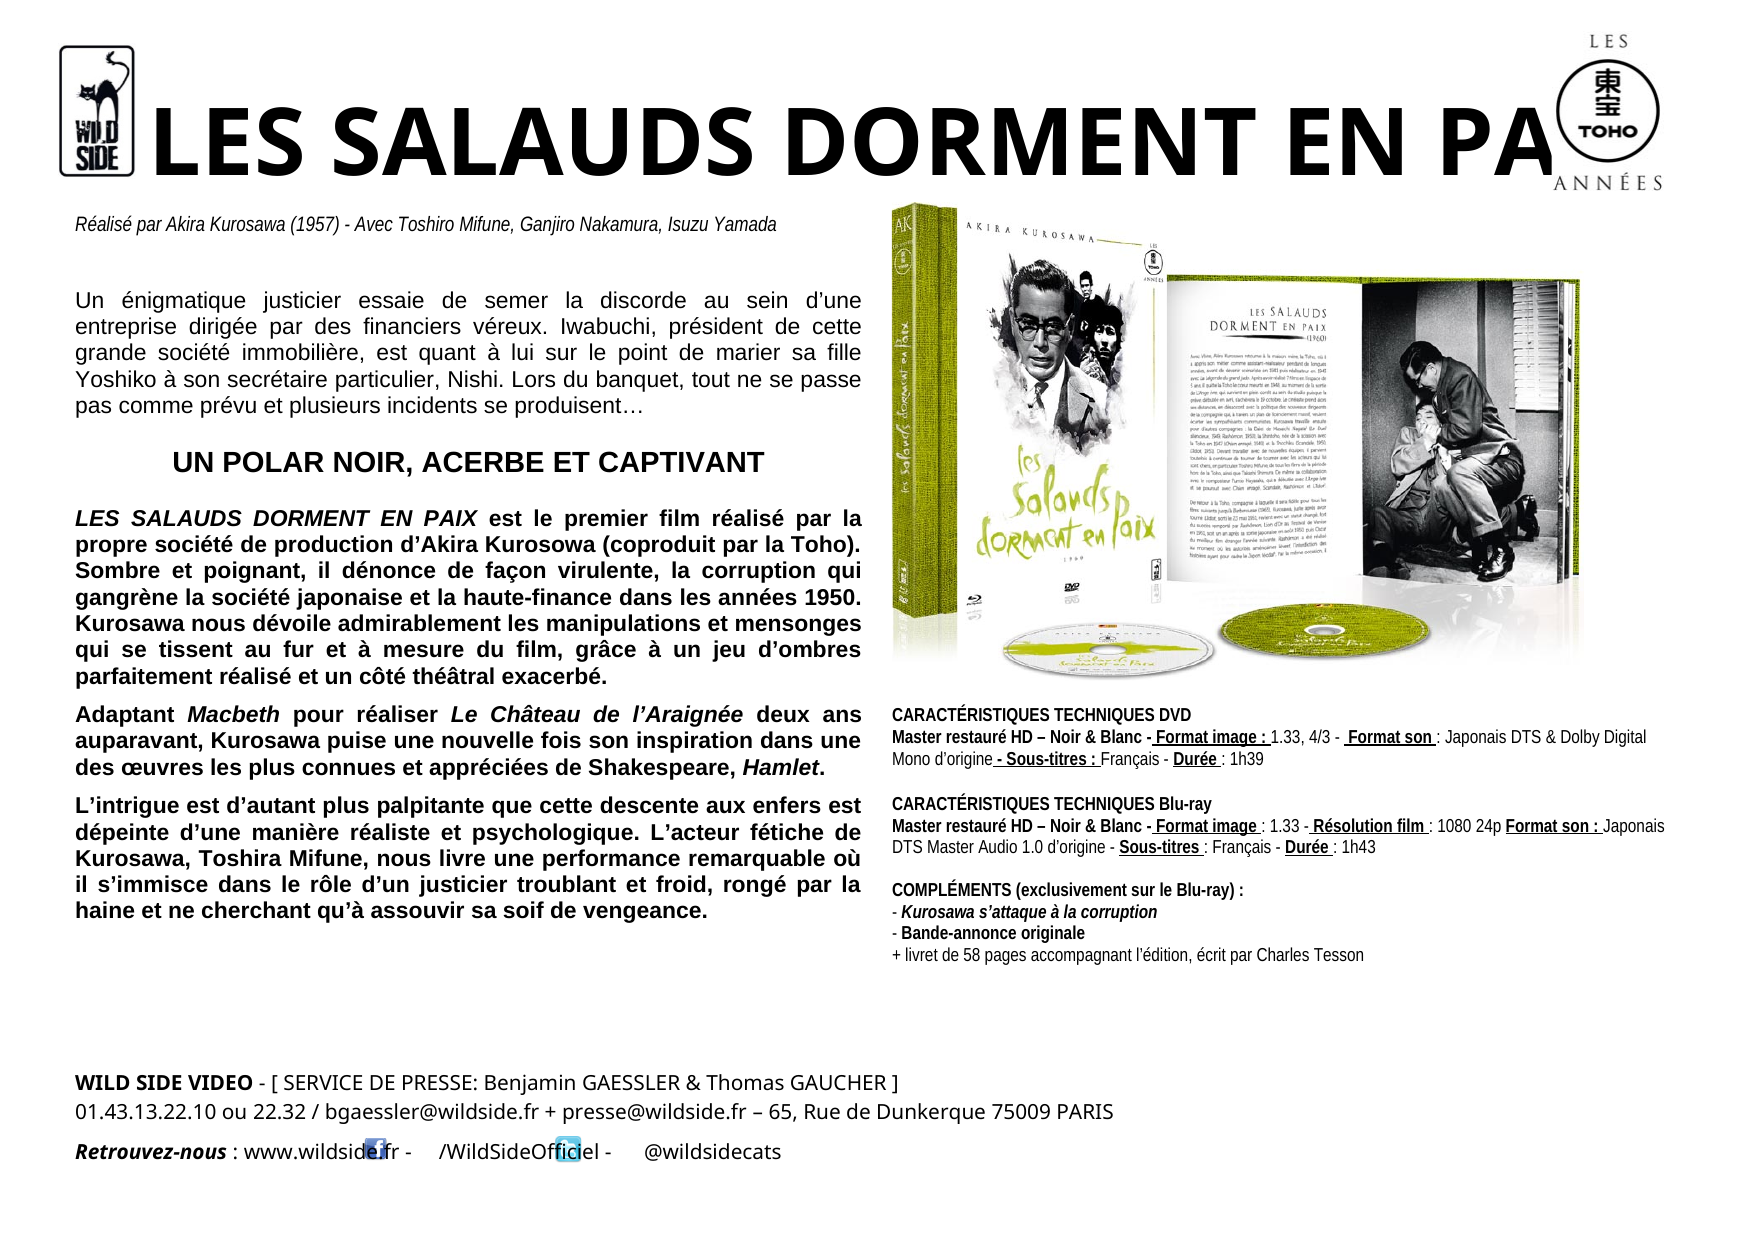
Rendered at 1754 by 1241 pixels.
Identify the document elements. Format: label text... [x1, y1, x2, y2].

text Un énigmatique justicier essaie de semer la discorde au sein d’une entreprise dirigée par des financiers véreux. Iwabuchi, président de cette grande société immobilière, est quant à lui sur le point de marier sa fille Yoshiko à son secrétaire particulier, Nishi. Lors du banquet, tout ne se passe pas comme prévu et plusieurs incidents se produisent… [75, 287, 862, 418]
text CARACTÉRISTIQUES TECHNIQUES DVD [892, 704, 1679, 726]
text Adaptant Macbeth pour réaliser Le Château de l’Araignée deux ans auparavant, Kurosawa puise une nouvelle fois son inspiration dans une des œuvres les plus connues et appréciées de Shakespeare, Hamlet. [75, 701, 862, 780]
text CARACTÉRISTIQUES TECHNIQUES Blu-ray [892, 793, 1679, 814]
text L’intrigue est d’autant plus palpitante que cette descente aux enfers est dépeinte d’une manière réaliste et psychologique. L’acteur fétiche de Kurosawa, Toshira Mifune, nous livre une performance remarquable où il s’immisce dans le rôle d’un justicier troublant et froid, rongé par la haine et ne cherchant qu’à assouvir sa soif de vengeance. [75, 792, 862, 924]
text LES SALAUDS DORMENT EN PAIX est le premier film réalisé par la propre société de production d’Akira Kurosowa (coproduit par la Toho). Sombre et poignant, il dénonce de façon virulente, la corruption qui gangrène la société japonaise et la haute-finance dans les années 1950. Kurosawa nous dévoile admirablement les manipulations et mensonges qui se tissent au fur et à mesure du film, grâce à un jeu d’ombres parfaitement réalisé et un côté théâtral exacerbé. [75, 504, 862, 689]
text Master restauré HD – Noir & Blanc - Format image : 1.33 - Résolution film : 1080 24p Format son : Japonais DTS Master Audio 1.0 d’origine - Sous-titres : Français - Durée : 1h43 [892, 814, 1679, 858]
text LES SALAUDS DORMENT EN PAIX [75, 75, 1679, 203]
picture [554, 1136, 582, 1163]
text UN POLAR NOIR, ACERBE ET CAPTIVANT [75, 445, 862, 478]
text - Kurosawa s’attaque à la corruption [892, 901, 1679, 922]
picture [891, 202, 1584, 681]
picture [1551, 31, 1664, 194]
text ComplÉments (exclusivement sur le Blu-ray) : [892, 879, 1679, 901]
text - Bande-annonce originale [892, 922, 1679, 944]
text Master restauré HD – Noir & Blanc - Format image : 1.33, 4/3 - Format son : Japonais DTS & Dolby Digital Mono d’origine - Sous-titres : Français - Durée : 1h39 [892, 726, 1679, 769]
picture [364, 1138, 387, 1161]
text + livret de 58 pages accompagnant l’édition, écrit par Charles Tesson [892, 944, 1679, 965]
text Réalisé par Akira Kurosawa (1957) - Avec Toshiro Mifune, Ganjiro Nakamura, Isuzu Yamada [75, 212, 862, 236]
picture [57, 43, 136, 179]
